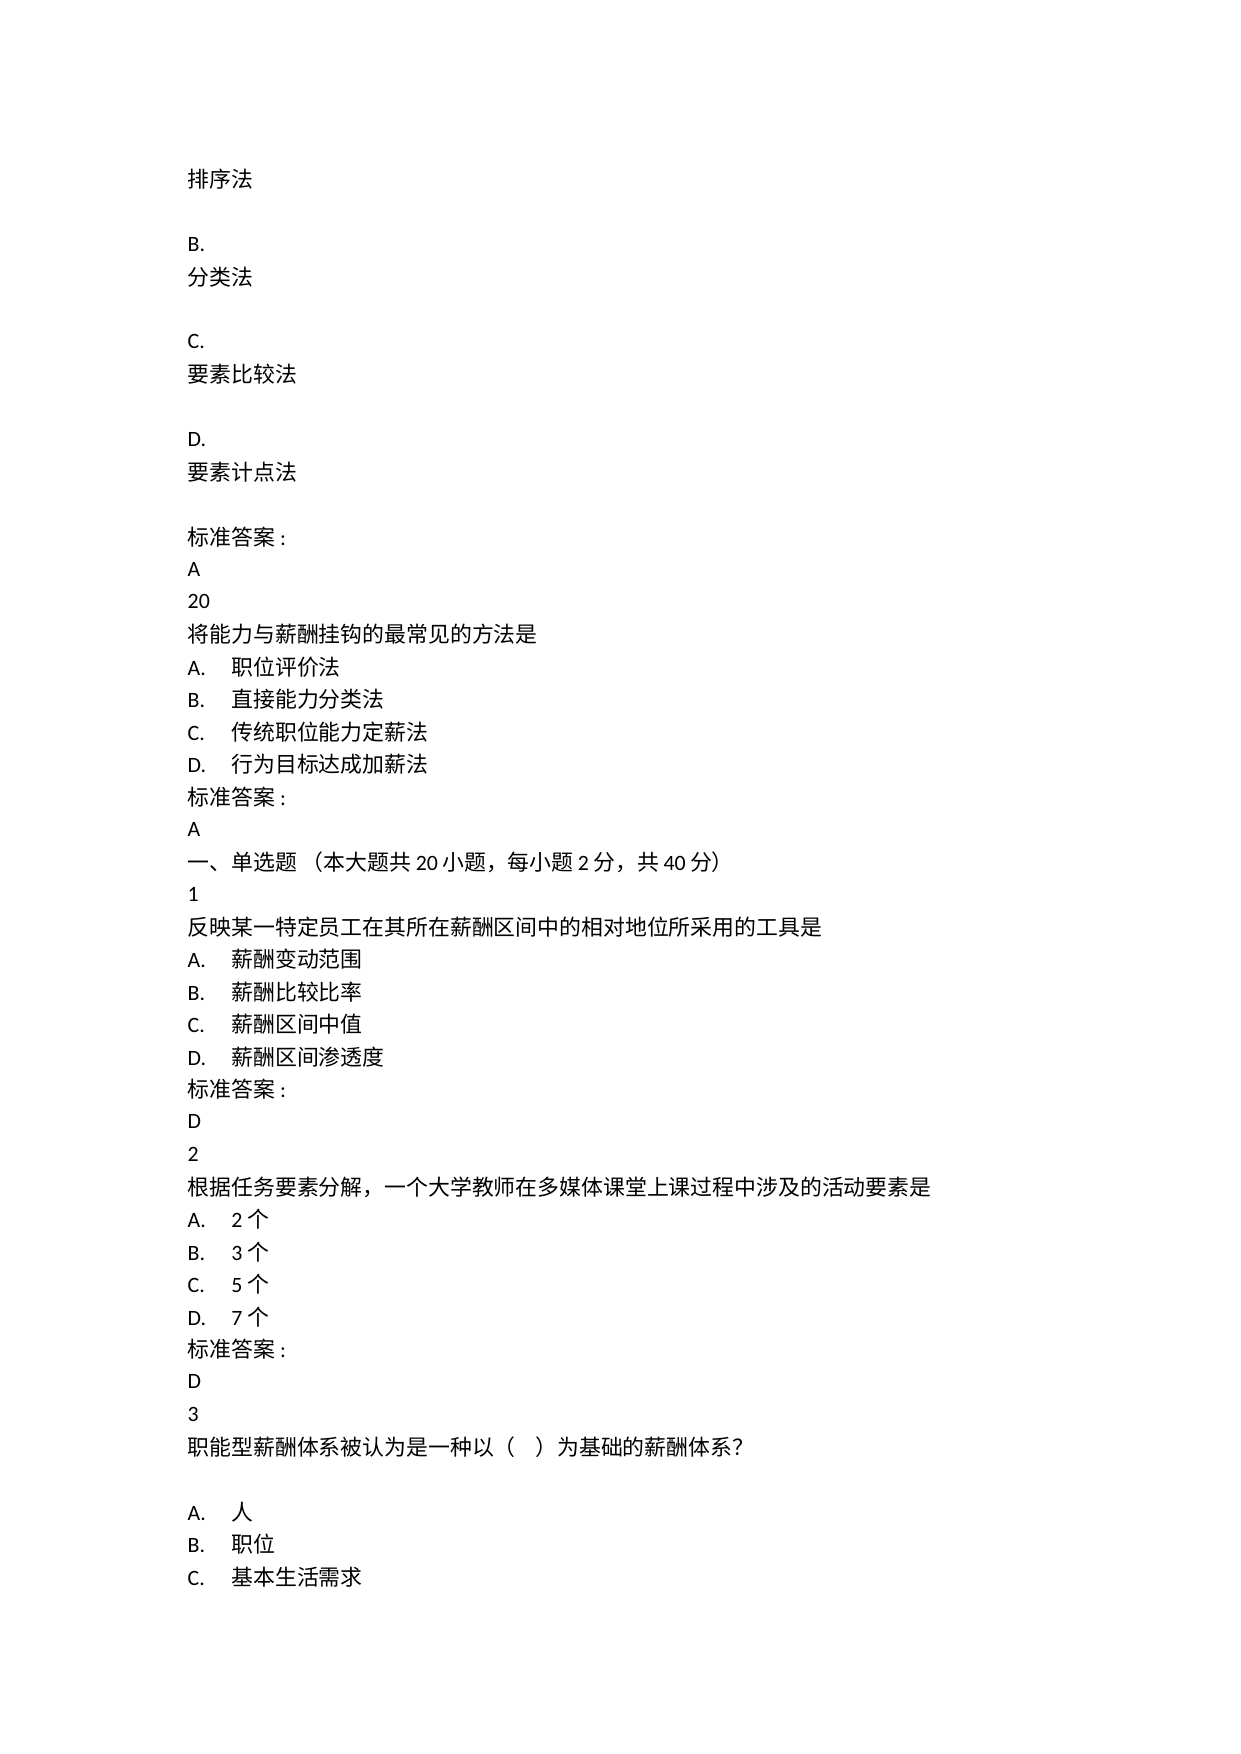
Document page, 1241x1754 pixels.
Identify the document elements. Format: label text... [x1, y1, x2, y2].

text B. 薪酬比较比率 [187, 974, 1053, 1007]
text 分类法 [187, 259, 1053, 292]
text B. 职位 [187, 1527, 1053, 1559]
text 根据任务要素分解，一个大学教师在多媒体课堂上课过程中涉及的活动要素是 [187, 1169, 1053, 1202]
text C. [187, 324, 1053, 357]
text D. 7个 [187, 1299, 1053, 1332]
text C. 5个 [187, 1267, 1053, 1299]
text D. [187, 422, 1053, 454]
text 要素比较法 [187, 357, 1053, 389]
text D. 行为目标达成加薪法 [187, 747, 1053, 779]
text 3 [187, 1397, 1053, 1429]
text A [187, 812, 1053, 844]
text D [187, 1364, 1053, 1397]
text 2 [187, 1137, 1053, 1169]
text 标准答案 : [187, 779, 1053, 812]
text B. 3个 [187, 1234, 1053, 1267]
text 反映某一特定员工在其所在薪酬区间中的相对地位所采用的工具是 [187, 909, 1053, 942]
text 20 [187, 584, 1053, 617]
text C. 传统职位能力定薪法 [187, 714, 1053, 747]
text C. 基本生活需求 [187, 1559, 1053, 1592]
text A. 人 [187, 1494, 1053, 1527]
text 排序法 [187, 162, 1053, 194]
text 将能力与薪酬挂钩的最常见的方法是 [187, 617, 1053, 649]
text D [187, 1104, 1053, 1137]
text B. 直接能力分类法 [187, 682, 1053, 714]
text A. 职位评价法 [187, 649, 1053, 682]
text A. 薪酬变动范围 [187, 942, 1053, 974]
text 标准答案 : [187, 1072, 1053, 1104]
text A [187, 552, 1053, 584]
text 职能型薪酬体系被认为是一种以（ ）为基础的薪酬体系？ [187, 1429, 1053, 1462]
text 一、单选题 （本大题共20小题，每小题2分，共40分） [187, 844, 1053, 877]
text 要素计点法 [187, 454, 1053, 487]
text C. 薪酬区间中值 [187, 1007, 1053, 1039]
text D. 薪酬区间渗透度 [187, 1039, 1053, 1072]
text 标准答案 : [187, 1332, 1053, 1364]
text 标准答案 : [187, 519, 1053, 552]
text B. [187, 227, 1053, 259]
text 1 [187, 877, 1053, 909]
text A. 2个 [187, 1202, 1053, 1234]
